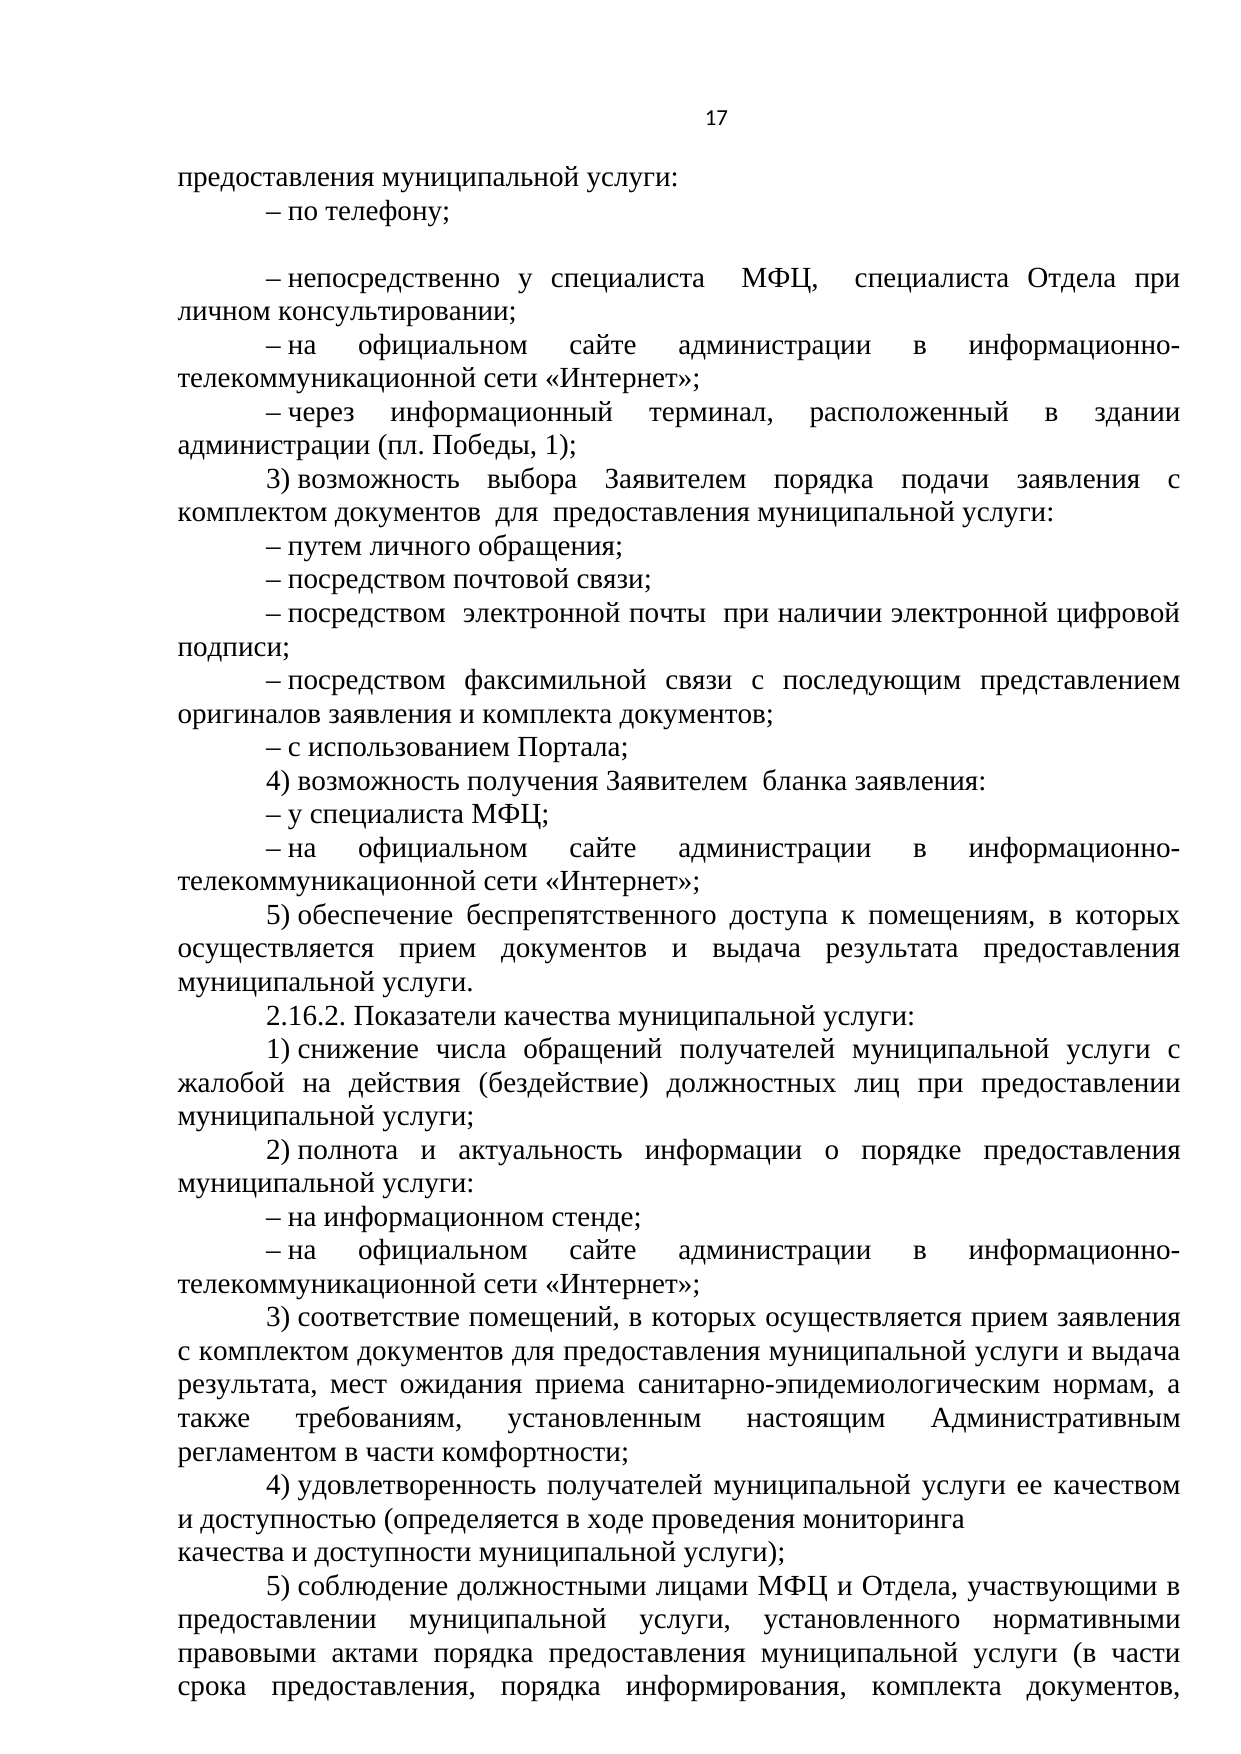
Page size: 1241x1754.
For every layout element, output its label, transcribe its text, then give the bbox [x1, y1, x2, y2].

list 5) обеспечение беспрепятственного доступа к помещениям, в которых осуществляется прием документов и выдача результата предоставления муниципальной услуги. [177, 897, 1181, 998]
text 4) возможность получения Заявителем бланка заявления: [177, 763, 1181, 796]
text 3) возможность выбора Заявителем порядка подачи заявления с комплектом документов для предоставления муниципальной услуги: [177, 461, 1181, 528]
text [177, 1568, 1181, 1702]
text – посредством электронной почты при наличии электронной цифровой подписи; [177, 595, 1181, 662]
text – на информационном стенде; [177, 1199, 1181, 1232]
text 2.16.2. Показатели качества муниципальной услуги: [251, 998, 1181, 1031]
text 4) удовлетворенность получателей муниципальной услуги ее качеством и доступностью (определяется в ходе проведения мониторинга [177, 1467, 1181, 1534]
text 3) соответствие помещений, в которых осуществляется прием заявления с комплектом документов для предоставления муниципальной услуги и выдача результата, мест ожидания приема санитарно-эпидемиологическим нормам, а также требованиям, установленным настоящим Административным регламентом в части комфортности; [177, 1299, 1181, 1467]
text предоставления муниципальной услуги: [177, 159, 1181, 193]
text – через информационный терминал, расположенный в здании администрации (пл. Победы, 1); [177, 394, 1181, 461]
text качества и доступности муниципальной услуги); [177, 1534, 1181, 1568]
text – у специалиста МФЦ; [177, 796, 1181, 830]
text – путем личного обращения; [177, 528, 1181, 562]
text – с использованием Портала; [177, 729, 1181, 763]
text – по телефону; [177, 193, 1181, 226]
text 2) полнота и актуальность информации о порядке предоставления муниципальной услуги: [177, 1132, 1181, 1199]
text – посредством факсимильной связи с последующим представлением оригиналов заявления и комплекта документов; [177, 662, 1181, 729]
text – на официальном сайте администрации в информационно-телекоммуникационной сети «Интернет»; [177, 830, 1181, 897]
text – на официальном сайте администрации в информационно-телекоммуникационной сети «Интернет»; [177, 1232, 1181, 1299]
text – непосредственно у специалиста МФЦ, специалиста Отдела при личном консультировании; [177, 260, 1181, 327]
text 1) снижение числа обращений получателей муниципальной услуги с жалобой на действия (бездействие) должностных лиц при предоставлении муниципальной услуги; [177, 1031, 1181, 1132]
text – посредством почтовой связи; [177, 562, 1181, 595]
text – на официальном сайте администрации в информационно-телекоммуникационной сети «Интернет»; [177, 327, 1181, 394]
